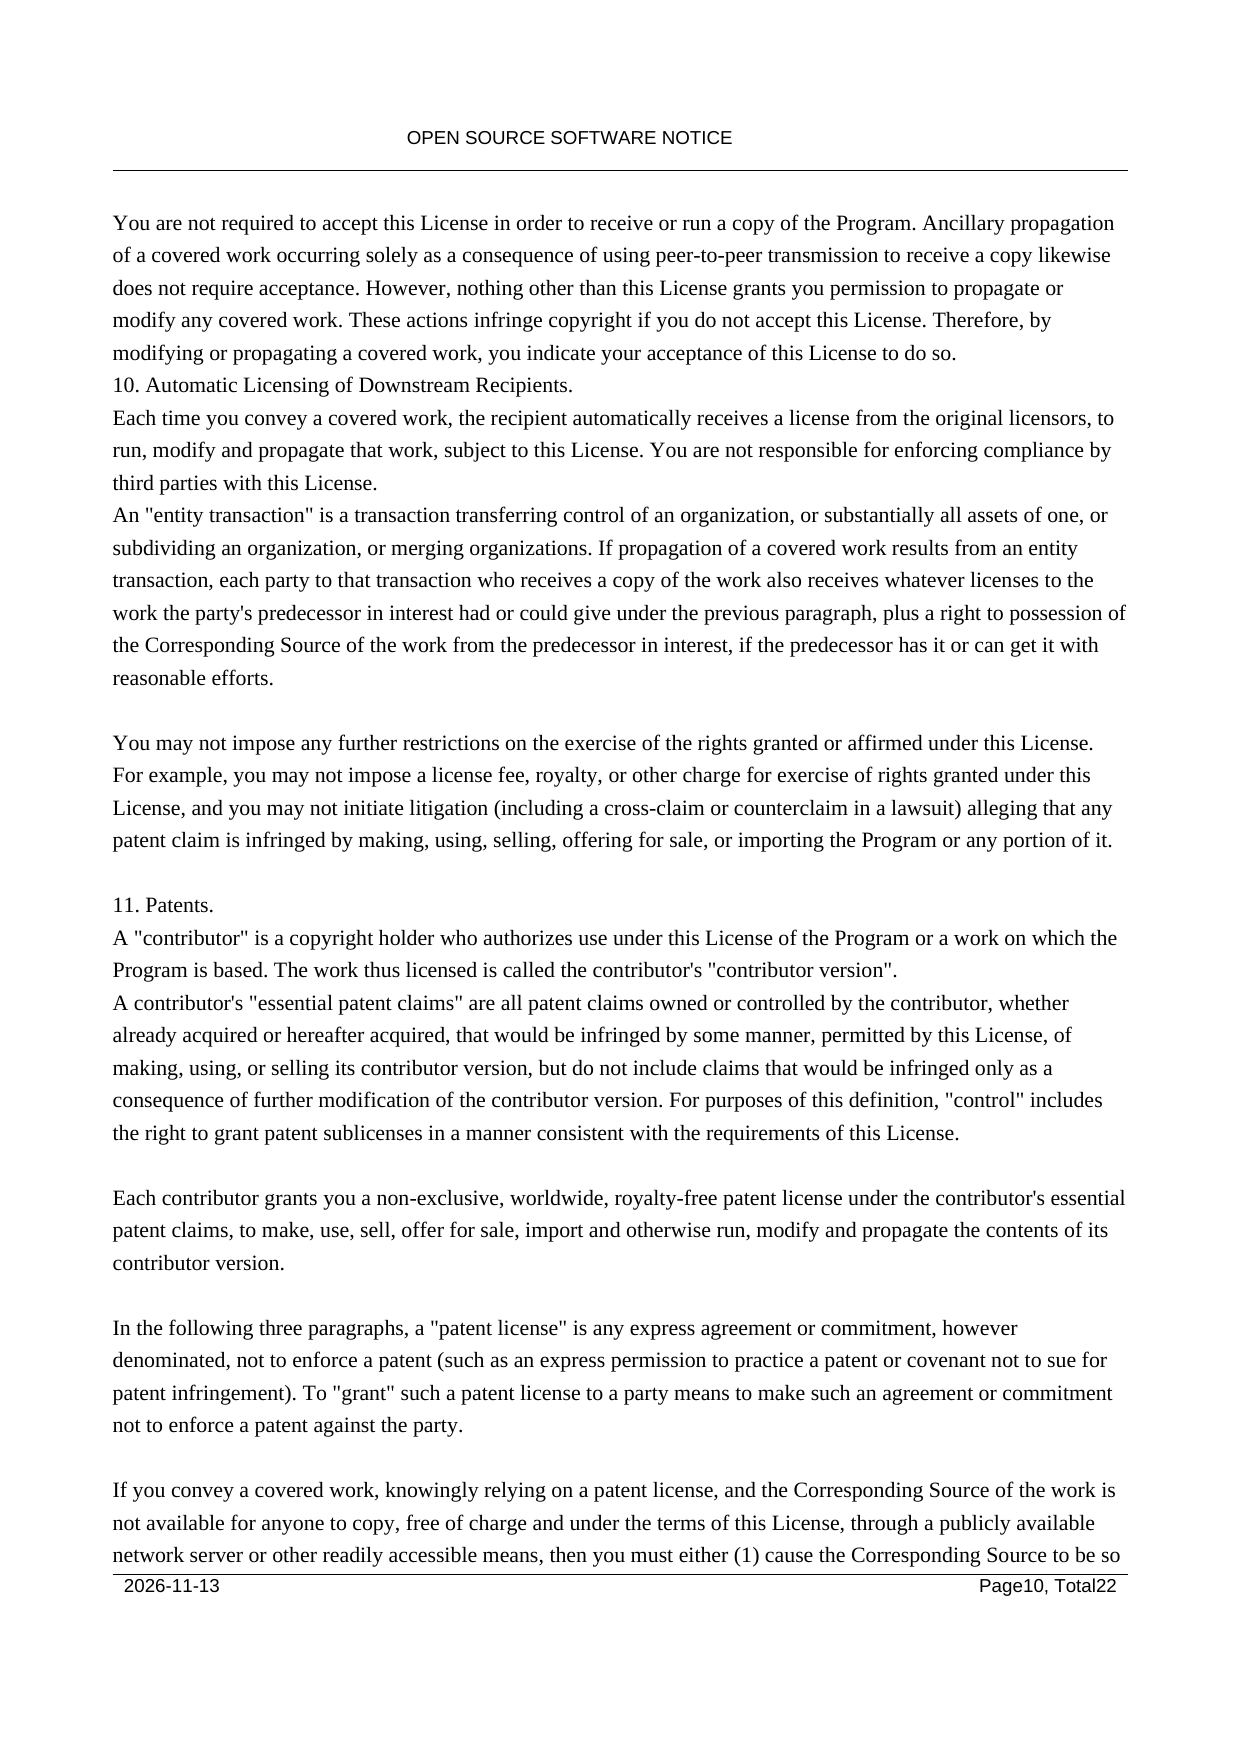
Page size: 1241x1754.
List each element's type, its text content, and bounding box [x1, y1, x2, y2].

text A contributor's "essential patent claims" are all patent claims owned or controlled by the contributor, whether already acquired or hereafter acquired, that would be infringed by some manner, permitted by this License, of making, using, or selling its contributor version, but do not include claims that would be infringed only as a consequence of further modification of the contributor version. For purposes of this definition, "control" includes the right to grant patent sublicenses in a manner consistent with the requirements of this License. [112, 986, 1128, 1149]
text You are not required to accept this License in order to receive or run a copy of the Program. Ancillary propagation of a covered work occurring solely as a consequence of using peer-to-peer transmission to receive a copy likewise does not require acceptance. However, nothing other than this License grants you permission to propagate or modify any covered work. These actions infringe copyright if you do not accept this License. Therefore, by modifying or propagating a covered work, you indicate your acceptance of this License to do so. [112, 206, 1128, 369]
text Each time you convey a covered work, the recipient automatically receives a license from the original licensors, to run, modify and propagate that work, subject to this License. You are not responsible for enforcing compliance by third parties with this License. [112, 401, 1128, 499]
text 11. Patents. [112, 889, 1128, 921]
text A "contributor" is a copyright holder who authorizes use under this License of the Program or a work on which the Program is based. The work thus licensed is called the contributor's "contributor version". [112, 921, 1128, 986]
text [112, 1474, 1128, 1571]
text 10. Automatic Licensing of Downstream Recipients. [112, 369, 1128, 401]
text In the following three paragraphs, a "patent license" is any express agreement or commitment, however denominated, not to enforce a patent (such as an express permission to practice a patent or covenant not to sue for patent infringement). To "grant" such a patent license to a party means to make such an agreement or commitment not to enforce a patent against the party. [112, 1311, 1128, 1441]
text An "entity transaction" is a transaction transferring control of an organization, or substantially all assets of one, or subdividing an organization, or merging organizations. If propagation of a covered work results from an entity transaction, each party to that transaction who receives a copy of the work also receives whatever licenses to the work the party's predecessor in interest had or could give under the previous paragraph, plus a right to possession of the Corresponding Source of the work from the predecessor in interest, if the predecessor has it or can get it with reasonable efforts. [112, 499, 1128, 694]
text Each contributor grants you a non-exclusive, worldwide, royalty-free patent license under the contributor's essential patent claims, to make, use, sell, offer for sale, import and otherwise run, modify and propagate the contents of its contributor version. [112, 1181, 1128, 1279]
text You may not impose any further restrictions on the exercise of the rights granted or affirmed under this License. For example, you may not impose a license fee, royalty, or other charge for exercise of rights granted under this License, and you may not initiate litigation (including a cross-claim or counterclaim in a lawsuit) alleging that any patent claim is infringed by making, using, selling, offering for sale, or importing the Program or any portion of it. [112, 726, 1128, 856]
